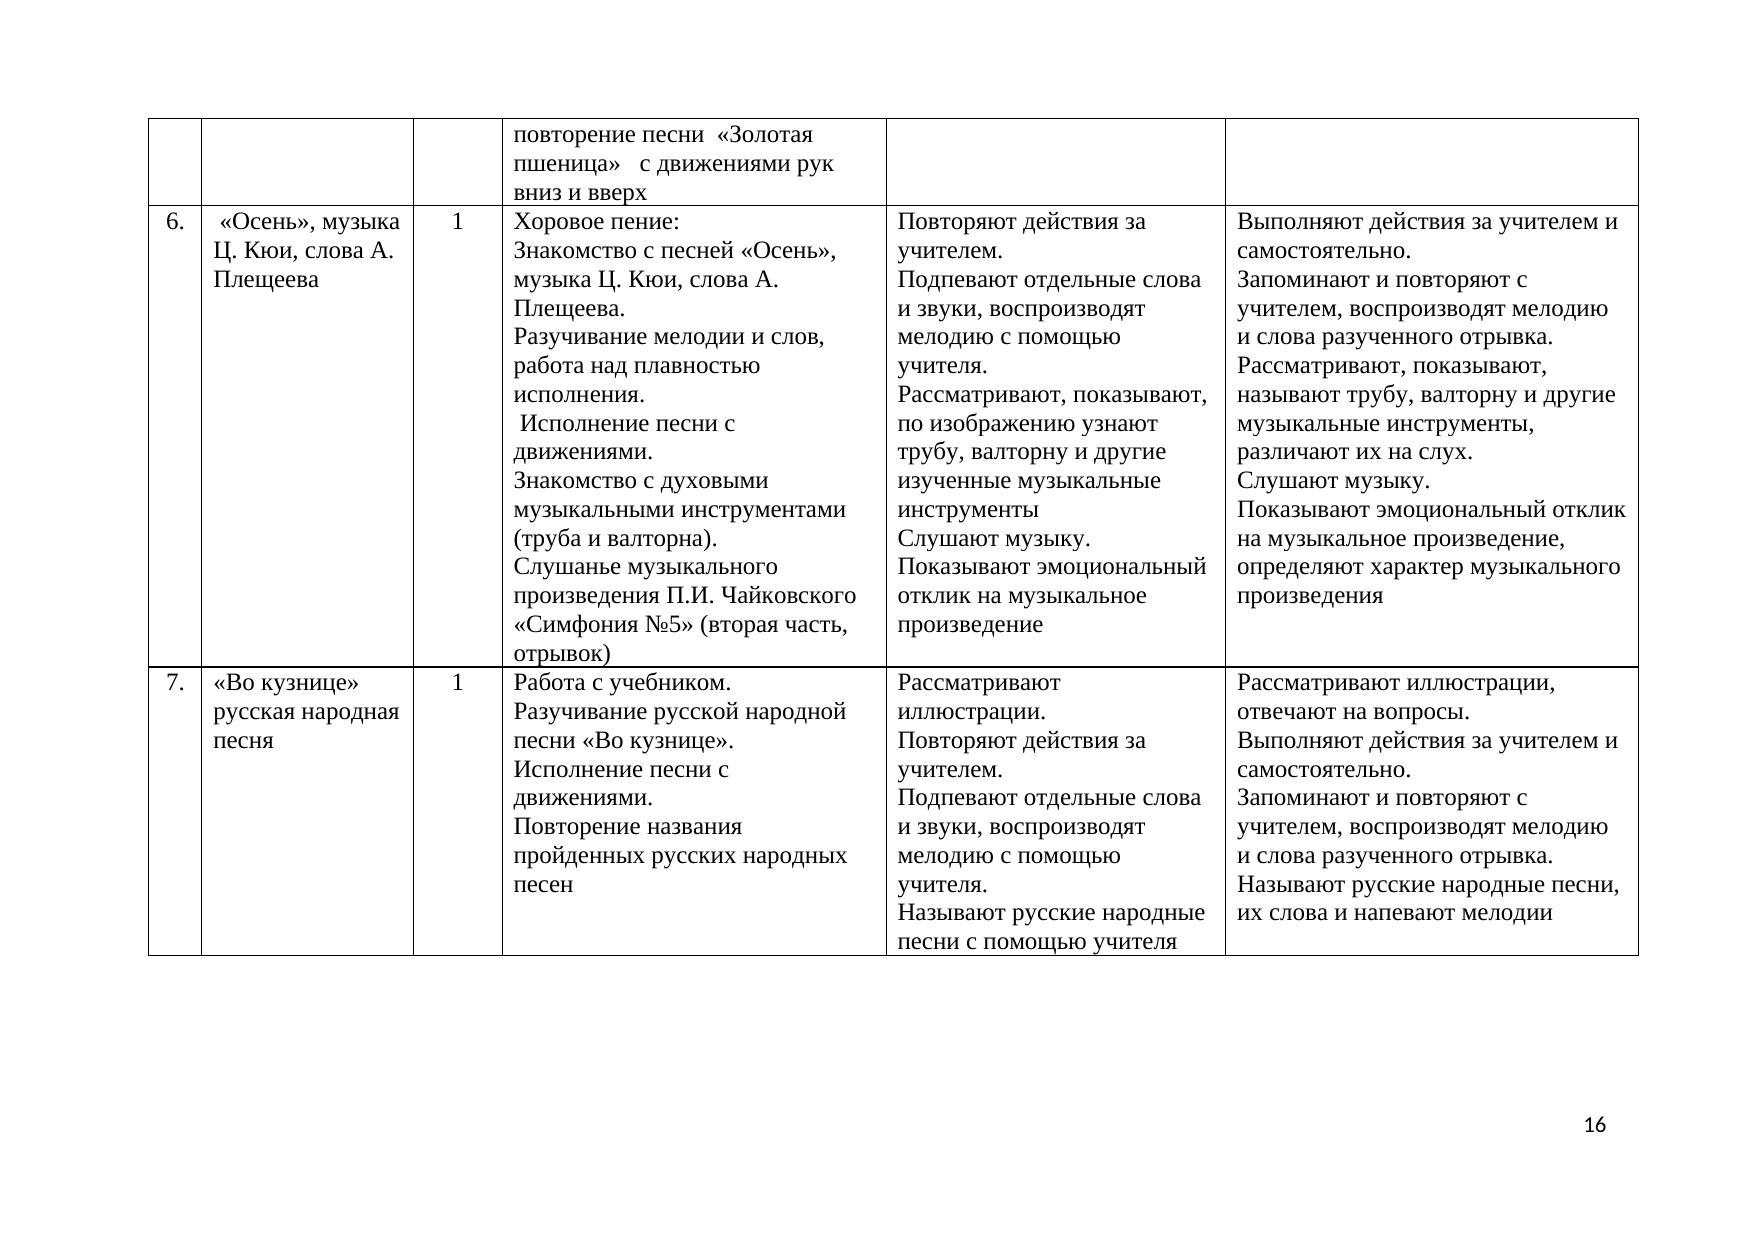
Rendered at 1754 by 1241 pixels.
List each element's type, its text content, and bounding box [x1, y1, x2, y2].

table_cell Рассматривают иллюстрации. Повторяют действия за учителем. Подпевают отдельные слова и звуки, воспроизводят мелодию с помощью учителя. Называют русские народные песни с помощью учителя [887, 668, 1225, 955]
table_cell Повторяют действия за учителем. Подпевают отдельные слова и звуки, воспроизводят мелодию с помощью учителя. Рассматривают, показывают, по изображению узнают трубу, валторну и другие изученные музыкальные инструменты Слушают музыку. Показывают эмоциональный отклик на музыкальное произведение [887, 206, 1225, 666]
table_cell 7. [149, 668, 201, 955]
table_cell «Во кузнице» русская народная песня [202, 668, 413, 955]
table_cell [887, 119, 1225, 205]
table_cell Рассматривают иллюстрации, отвечают на вопросы. Выполняют действия за учителем и самостоятельно. Запоминают и повторяют с учителем, воспроизводят мелодию и слова разученного отрывка. Называют русские народные песни, их слова и напевают мелодии [1226, 668, 1638, 955]
table_cell 1 [414, 119, 502, 205]
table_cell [1226, 119, 1638, 205]
table_cell Хоровое пение: Знакомство с песней «Осень», музыка Ц. Кюи, слова А. Плещеева. Разучивание мелодии и слов, работа над плавностью исполнения. Исполнение песни с движениями. Знакомство с духовыми музыкальными инструментами (труба и валторна). Слушанье музыкального произведения П.И. Чайковского «Симфония №5» (вторая часть, отрывок) [503, 206, 886, 666]
table_cell 5. [149, 119, 201, 205]
table_cell 1 [414, 668, 502, 955]
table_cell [202, 119, 413, 205]
table_cell Работа с учебником. Разучивание русской народной песни «Во кузнице». Исполнение песни с движениями. Повторение названия пройденных русских народных песен [503, 668, 886, 955]
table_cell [503, 119, 886, 205]
table_cell 1 [414, 206, 502, 666]
table_cell «Осень», музыка Ц. Кюи, слова А. Плещеева [202, 206, 413, 666]
table_cell Выполняют действия за учителем и самостоятельно. Запоминают и повторяют с учителем, воспроизводят мелодию и слова разученного отрывка. Рассматривают, показывают, называют трубу, валторну и другие музыкальные инструменты, различают их на слух. Слушают музыку. Показывают эмоциональный отклик на музыкальное произведение, определяют характер музыкального произведения [1226, 206, 1638, 666]
table_cell 6. [149, 206, 201, 666]
